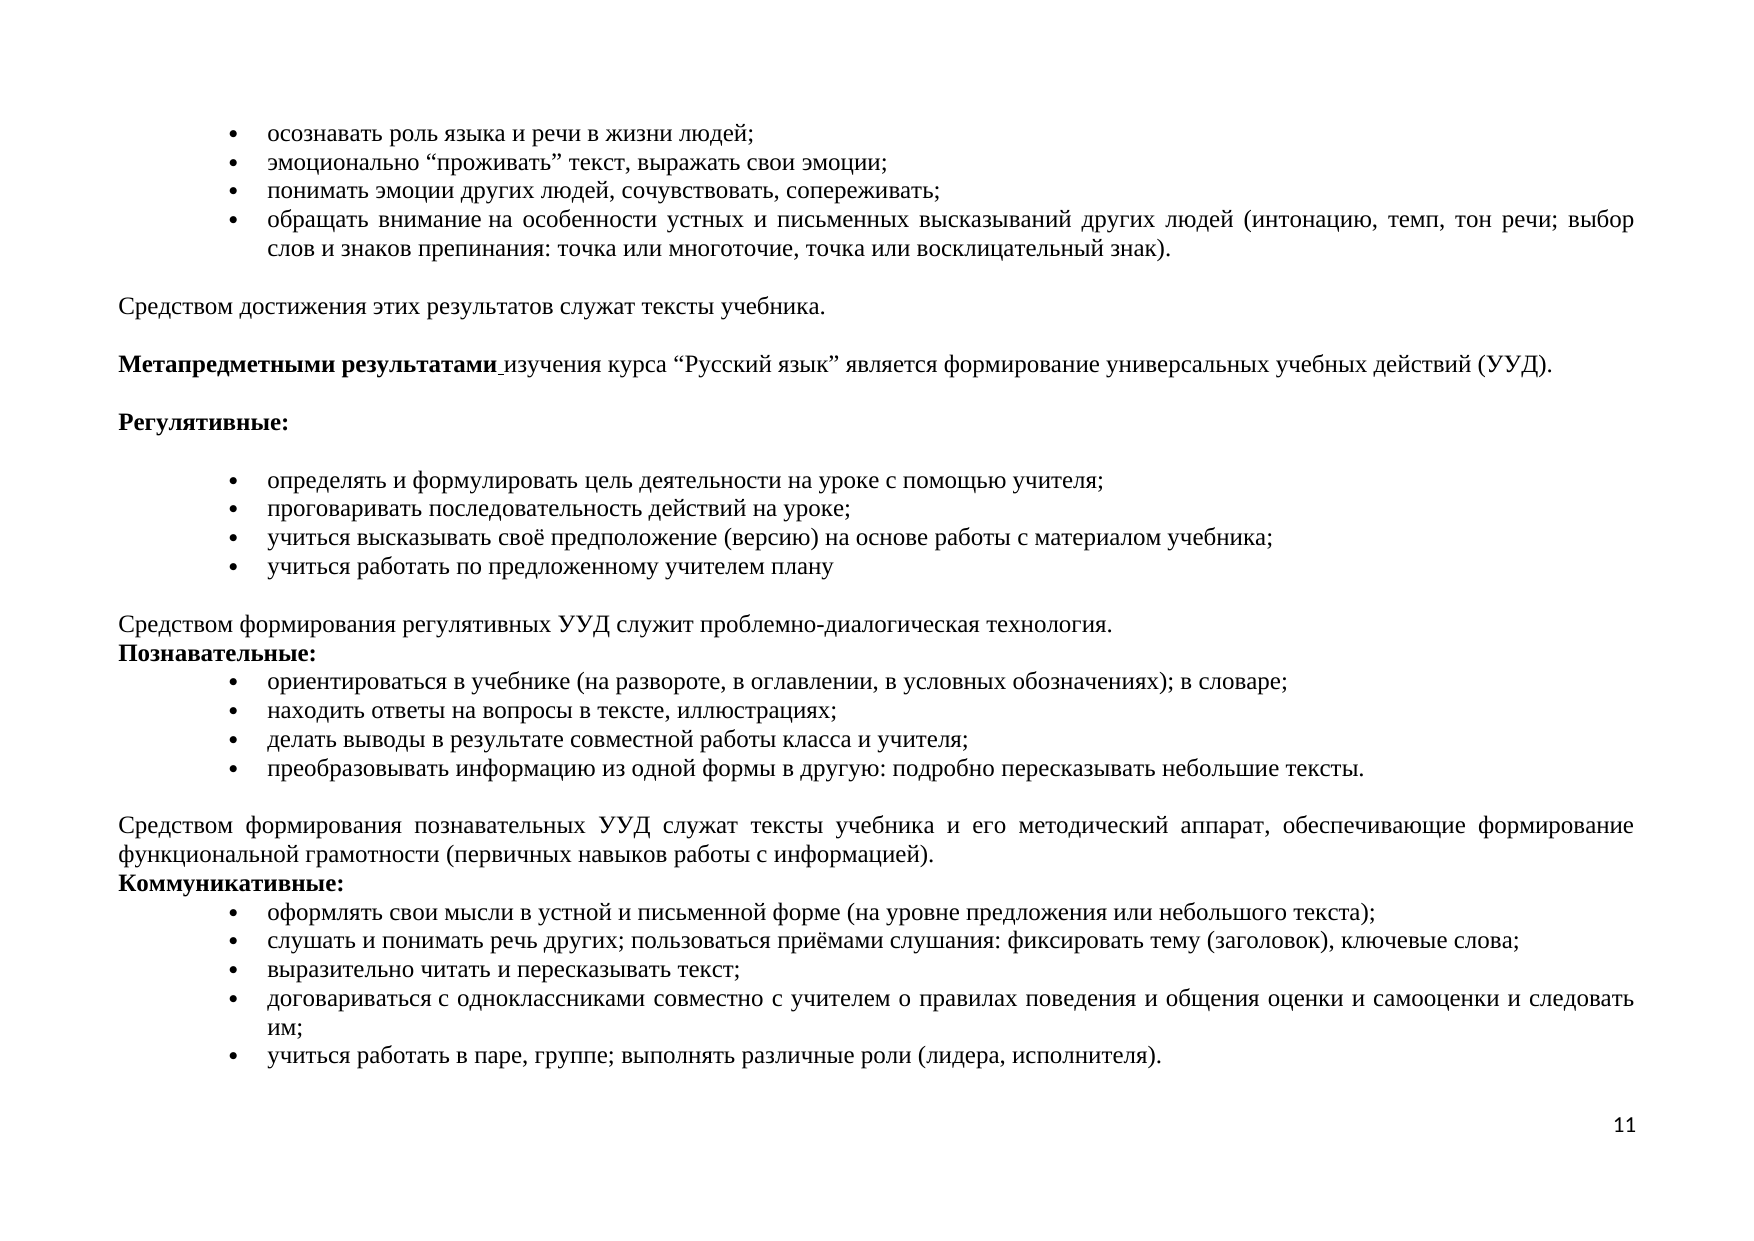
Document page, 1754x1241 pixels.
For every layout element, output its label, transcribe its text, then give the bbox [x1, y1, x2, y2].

list эмоционально “проживать” текст, выражать свои эмоции; [229, 147, 1636, 176]
text Познавательные: [118, 638, 1636, 666]
list учиться работать в паре, группе; выполнять различные роли (лидера, исполнителя). [229, 1041, 1636, 1069]
list ориентироваться в учебнике (на развороте, в оглавлении, в условных обозначениях); в словаре; [229, 666, 1636, 695]
list выразительно читать и пересказывать текст; [229, 954, 1636, 983]
text Метапредметными результатами изучения курса “Русский язык” является формирование универсальных учебных действий (УУД). [118, 349, 1636, 378]
list проговаривать последовательность действий на уроке; [229, 493, 1636, 522]
list оформлять свои мысли в устной и письменной форме (на уровне предложения или небольшого текста); [229, 897, 1636, 926]
list учиться работать по предложенному учителем плану [229, 551, 1636, 580]
list определять и формулировать цель деятельности на уроке с помощью учителя; [229, 465, 1636, 493]
list обращать внимание на особенности устных и письменных высказываний других людей (интонацию, темп, тон речи; выбор слов и знаков препинания: точка или многоточие, точка или восклицательный знак). [229, 204, 1636, 262]
text Коммуникативные: [118, 868, 1636, 897]
text Средством формирования познавательных УУД служат тексты учебника и его методический аппарат, обеспечивающие формирование функциональной грамотности (первичных навыков работы с информацией). [118, 811, 1636, 868]
text Средством достижения этих результатов служат тексты учебника. [118, 291, 1636, 320]
list учиться высказывать своё предположение (версию) на основе работы с материалом учебника; [229, 522, 1636, 551]
list преобразовывать информацию из одной формы в другую: подробно пересказывать небольшие тексты. [229, 753, 1636, 781]
list делать выводы в результате совместной работы класса и учителя; [229, 724, 1636, 753]
list слушать и понимать речь других; пользоваться приёмами слушания: фиксировать тему (заголовок), ключевые слова; [229, 926, 1636, 954]
list понимать эмоции других людей, сочувствовать, сопереживать; [229, 176, 1636, 204]
list осознавать роль языка и речи в жизни людей; [229, 118, 1636, 147]
list договариваться с одноклассниками совместно с учителем о правилах поведения и общения оценки и самооценки и следовать им; [229, 983, 1636, 1041]
text Средством формирования регулятивных УУД служит проблемно-диалогическая технология. [118, 609, 1636, 638]
list находить ответы на вопросы в тексте, иллюстрациях; [229, 695, 1636, 724]
text Регулятивные: [118, 407, 1636, 436]
